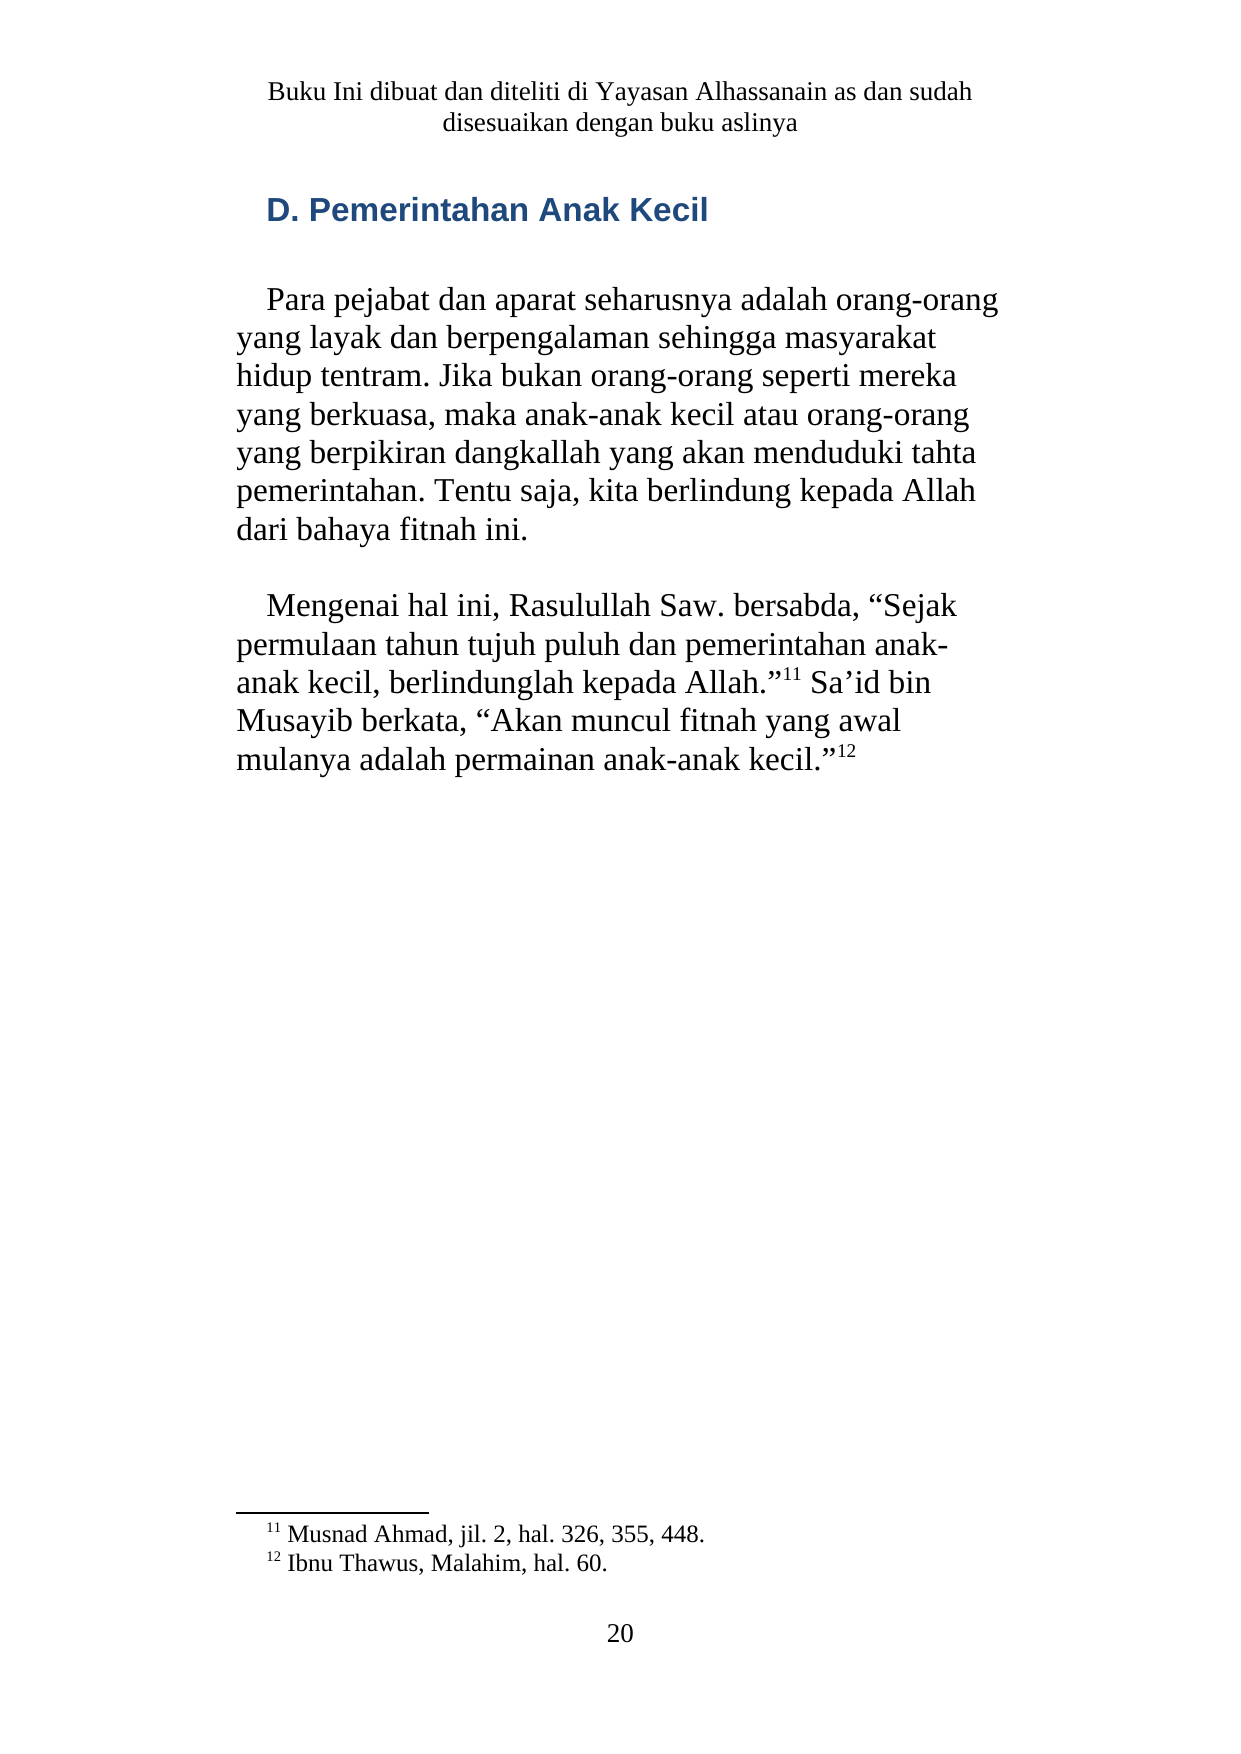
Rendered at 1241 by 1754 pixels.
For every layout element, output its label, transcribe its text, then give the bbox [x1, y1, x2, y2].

subtitle D. Pemerintahan Anak Kecil [236, 190, 1004, 228]
text Para pejabat dan aparat seharusnya adalah orang-orang yang layak dan berpengalaman sehingga masyarakat hidup tentram. Jika bukan orang-orang seperti mereka yang berkuasa, maka anak-anak kecil atau orang-orang yang berpikiran dangkallah yang akan menduduki tahta pemerintahan. Tentu saja, kita berlindung kepada Allah dari bahaya fitnah ini. [236, 279, 1004, 547]
text Mengenai hal ini, Rasulullah Saw. bersabda, “Sejak permulaan tahun tujuh puluh dan pemerintahan anak-anak kecil, berlindunglah kepada Allah.” Sa’id bin Musayib berkata, “Akan muncul fitnah yang awal mulanya adalah permainan anak-anak kecil.” [236, 586, 1004, 777]
